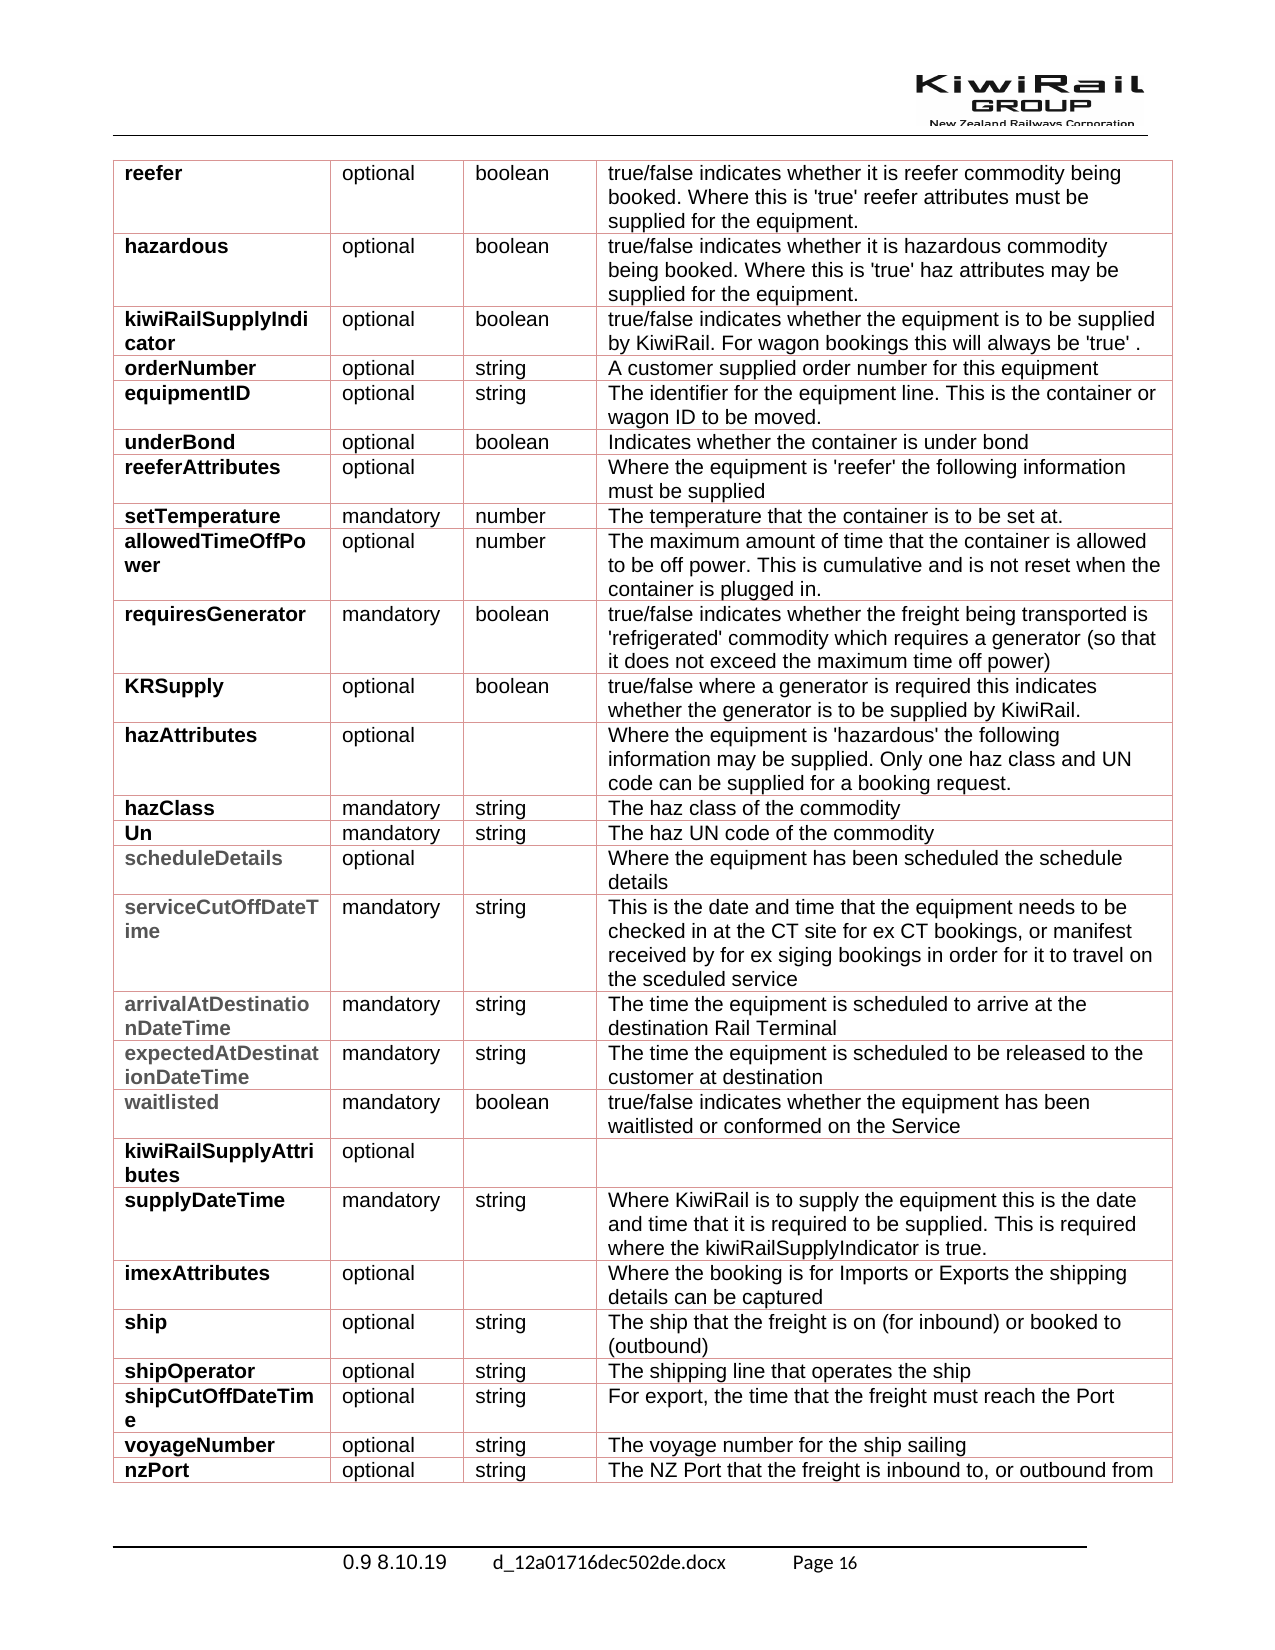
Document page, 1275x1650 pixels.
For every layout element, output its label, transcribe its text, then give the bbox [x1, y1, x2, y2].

table_cell nzPort [114, 1458, 330, 1482]
table_cell string [464, 1310, 596, 1358]
table_cell Where the booking is for Imports or Exports the shipping details can be captured [597, 1261, 1172, 1309]
table_cell The temperature that the container is to be set at. [597, 504, 1172, 527]
table_cell optional [331, 161, 463, 233]
table_cell mandatory [331, 992, 463, 1040]
table_cell optional [331, 307, 463, 354]
table_cell optional [331, 723, 463, 795]
table_cell Un [114, 821, 330, 845]
table_cell underBond [114, 430, 330, 453]
table_cell mandatory [331, 504, 463, 527]
table_cell reeferAttributes [114, 455, 330, 502]
table_cell string [464, 992, 596, 1040]
table_cell supplyDateTime [114, 1188, 330, 1260]
table_cell expectedAtDestinationDateTime [114, 1041, 330, 1089]
table_cell The identifier for the equipment line. This is the container or wagon ID to be moved. [597, 381, 1172, 428]
table_cell KRSupply [114, 674, 330, 722]
table_cell string [464, 381, 596, 428]
table_cell mandatory [331, 1188, 463, 1260]
table_cell true/false indicates whether the equipment is to be supplied by KiwiRail. For wagon bookings this will always be 'true' . [597, 307, 1172, 354]
table_cell mandatory [331, 601, 463, 673]
table_cell voyageNumber [114, 1433, 330, 1457]
table_cell optional [331, 1310, 463, 1358]
picture [916, 75, 1145, 126]
table_cell boolean [464, 1090, 596, 1138]
table_cell true/false indicates whether the equipment has been waitlisted or conformed on the Service [597, 1090, 1172, 1138]
table_cell The time the equipment is scheduled to be released to the customer at destination [597, 1041, 1172, 1089]
table_cell string [464, 895, 596, 991]
table_cell [464, 846, 596, 894]
table_cell optional [331, 1261, 463, 1309]
table_cell string [464, 1384, 596, 1432]
table_cell string [464, 1041, 596, 1089]
table_cell The ship that the freight is on (for inbound) or booked to (outbound) [597, 1310, 1172, 1358]
table_cell The time the equipment is scheduled to arrive at the destination Rail Terminal [597, 992, 1172, 1040]
table_cell optional [331, 234, 463, 306]
table_cell boolean [464, 161, 596, 233]
table_cell optional [331, 381, 463, 428]
table_cell The NZ Port that the freight is inbound to, or outbound from [597, 1458, 1172, 1482]
table_cell boolean [464, 674, 596, 722]
table_cell reefer [114, 161, 330, 233]
table_cell mandatory [331, 1041, 463, 1089]
table_cell The haz class of the commodity [597, 796, 1172, 820]
table_cell boolean [464, 430, 596, 453]
table_cell The haz UN code of the commodity [597, 821, 1172, 845]
table_cell true/false indicates whether the freight being transported is 'refrigerated' commodity which requires a generator (so that it does not exceed the maximum time off power) [597, 601, 1172, 673]
table_cell string [464, 1359, 596, 1383]
table_cell allowedTimeOffPower [114, 529, 330, 600]
table_cell [464, 1139, 596, 1187]
table_cell string [464, 356, 596, 379]
table_cell optional [331, 356, 463, 379]
table_cell kiwiRailSupplyIndicator [114, 307, 330, 354]
table_cell The shipping line that operates the ship [597, 1359, 1172, 1383]
table_cell shipOperator [114, 1359, 330, 1383]
table_cell optional [331, 529, 463, 600]
table_cell shipCutOffDateTime [114, 1384, 330, 1432]
table_cell string [464, 821, 596, 845]
table_cell kiwiRailSupplyAttributes [114, 1139, 330, 1187]
table_cell hazClass [114, 796, 330, 820]
table_cell optional [331, 430, 463, 453]
table_cell [597, 1139, 1172, 1187]
table_cell waitlisted [114, 1090, 330, 1138]
table_cell optional [331, 1359, 463, 1383]
table_cell boolean [464, 234, 596, 306]
table_cell true/false indicates whether it is hazardous commodity being booked. Where this is 'true' haz attributes may be supplied for the equipment. [597, 234, 1172, 306]
table_cell This is the date and time that the equipment needs to be checked in at the CT site for ex CT bookings, or manifest received by for ex siging bookings in order for it to travel on the sceduled service [597, 895, 1172, 991]
table_cell [464, 1261, 596, 1309]
table_cell number [464, 529, 596, 600]
table_cell serviceCutOffDateTime [114, 895, 330, 991]
table_cell [464, 455, 596, 502]
table_cell ship [114, 1310, 330, 1358]
table_cell optional [331, 455, 463, 502]
table_cell Where the equipment is 'reefer' the following information must be supplied [597, 455, 1172, 502]
table_cell Where the equipment is 'hazardous' the following information may be supplied. Only one haz class and UN code can be supplied for a booking request. [597, 723, 1172, 795]
table_cell string [464, 1188, 596, 1260]
table_cell Indicates whether the container is under bond [597, 430, 1172, 453]
table_cell orderNumber [114, 356, 330, 379]
table_cell imexAttributes [114, 1261, 330, 1309]
table_cell The maximum amount of time that the container is allowed to be off power. This is cumulative and is not reset when the container is plugged in. [597, 529, 1172, 600]
table_cell mandatory [331, 821, 463, 845]
table_cell true/false indicates whether it is reefer commodity being booked. Where this is 'true' reefer attributes must be supplied for the equipment. [597, 161, 1172, 233]
table_cell boolean [464, 601, 596, 673]
table_cell optional [331, 1139, 463, 1187]
table_cell setTemperature [114, 504, 330, 527]
table_cell equipmentID [114, 381, 330, 428]
table_cell true/false where a generator is required this indicates whether the generator is to be supplied by KiwiRail. [597, 674, 1172, 722]
table_cell requiresGenerator [114, 601, 330, 673]
table_cell A customer supplied order number for this equipment [597, 356, 1172, 379]
table_cell optional [331, 674, 463, 722]
table_cell optional [331, 846, 463, 894]
table_cell boolean [464, 307, 596, 354]
table_cell mandatory [331, 796, 463, 820]
table_cell hazAttributes [114, 723, 330, 795]
table_cell string [464, 1433, 596, 1457]
table_cell optional [331, 1458, 463, 1482]
table_cell optional [331, 1384, 463, 1432]
table_cell number [464, 504, 596, 527]
table_cell For export, the time that the freight must reach the Port [597, 1384, 1172, 1432]
table_cell mandatory [331, 895, 463, 991]
table_cell [464, 723, 596, 795]
table_cell The voyage number for the ship sailing [597, 1433, 1172, 1457]
table_cell Where KiwiRail is to supply the equipment this is the date and time that it is required to be supplied. This is required where the kiwiRailSupplyIndicator is true. [597, 1188, 1172, 1260]
table_cell mandatory [331, 1090, 463, 1138]
table_cell arrivalAtDestinationDateTime [114, 992, 330, 1040]
table_cell Where the equipment has been scheduled the schedule details [597, 846, 1172, 894]
table_cell string [464, 1458, 596, 1482]
table_cell scheduleDetails [114, 846, 330, 894]
table_cell optional [331, 1433, 463, 1457]
table_cell string [464, 796, 596, 820]
table_cell hazardous [114, 234, 330, 306]
